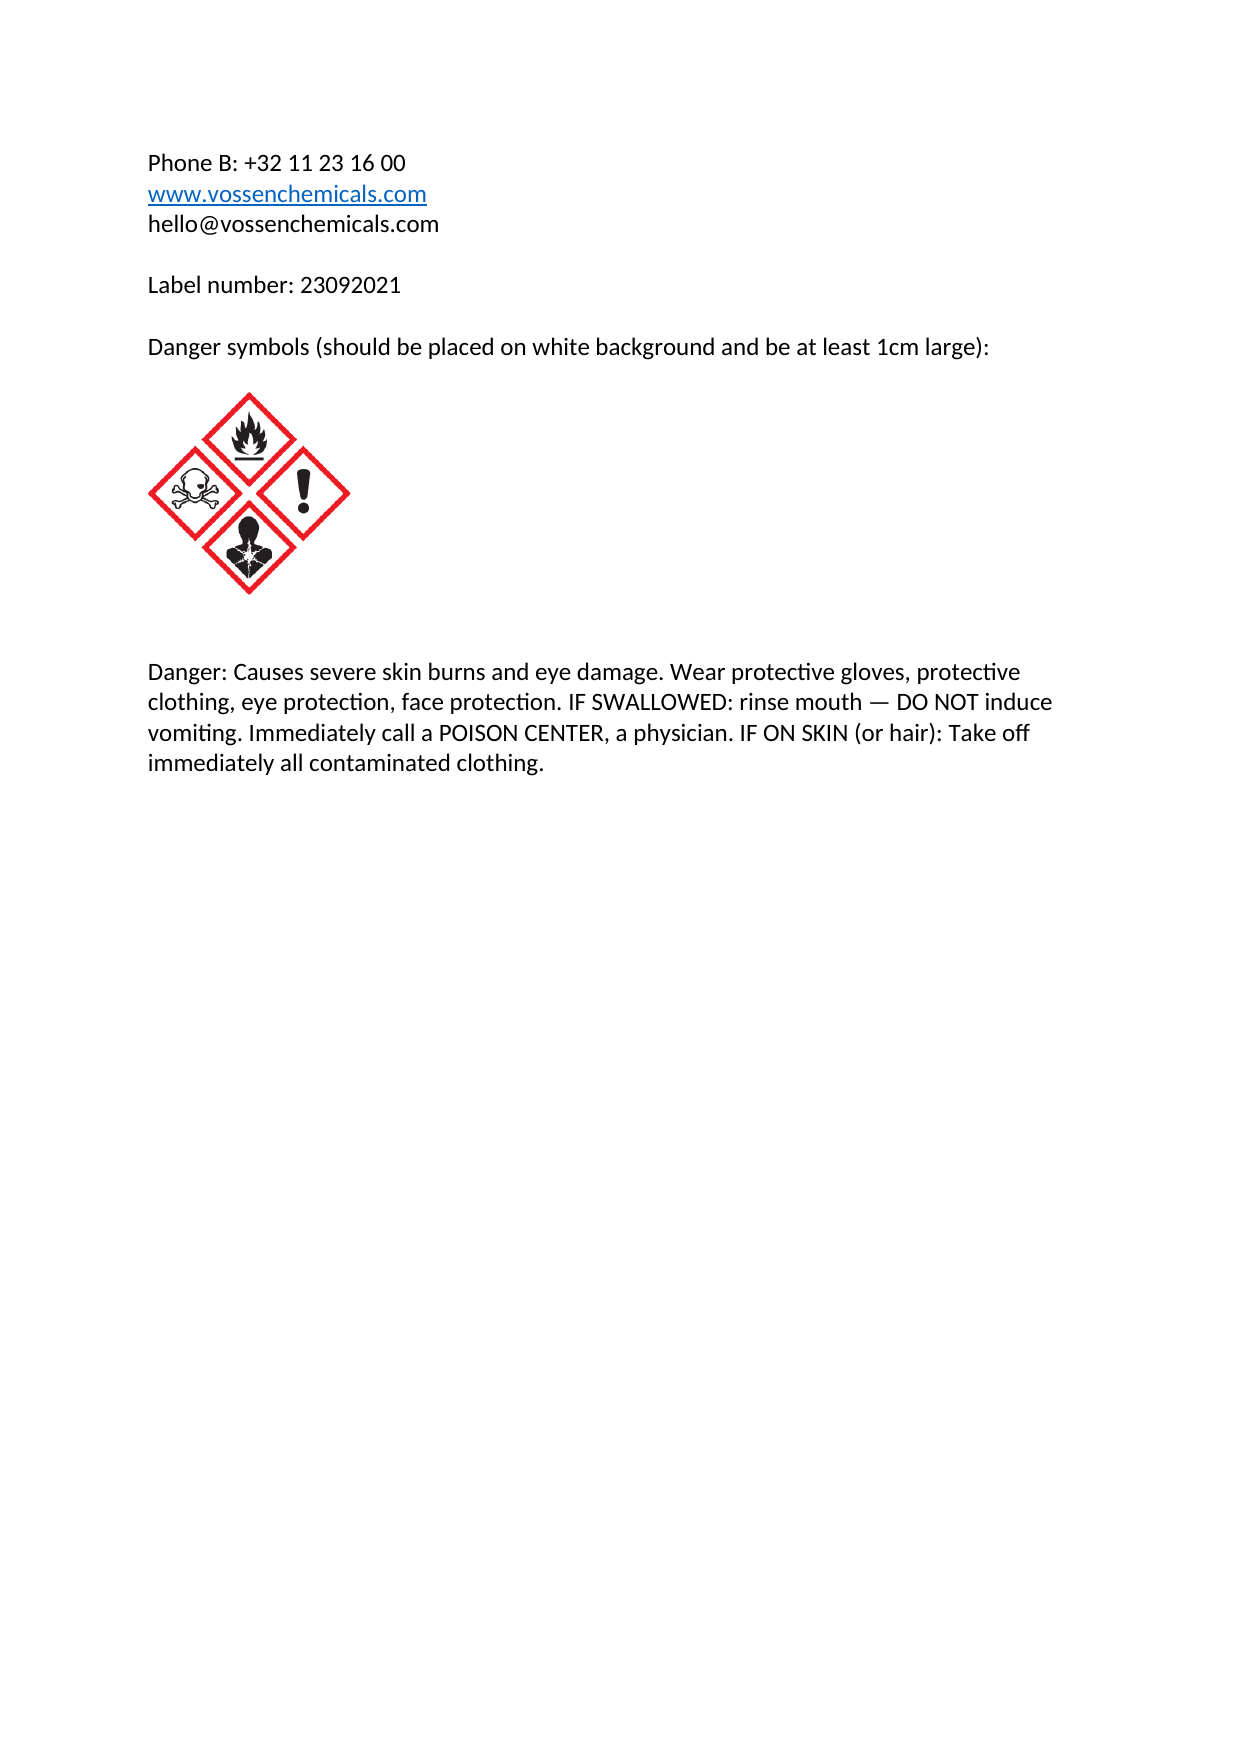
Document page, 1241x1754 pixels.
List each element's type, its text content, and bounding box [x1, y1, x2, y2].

picture [147, 391, 351, 595]
text Danger symbols (should be placed on white background and be at least 1cm large): [148, 331, 1093, 361]
text hello@vossenchemicals.com [148, 209, 1093, 239]
text Danger: Causes severe skin burns and eye damage. Wear protective gloves, protective clothing, eye protection, face protection. IF SWALLOWED: rinse mouth — DO NOT induce vomiting. Immediately call a POISON CENTER, a physician. IF ON SKIN (or hair): Take off immediately all contaminated clothing. [148, 656, 1093, 778]
text Phone B: +32 11 23 16 00 [148, 148, 1093, 178]
text Label number: 23092021 [148, 270, 1093, 300]
text www.vossenchemicals.com [148, 178, 1093, 209]
